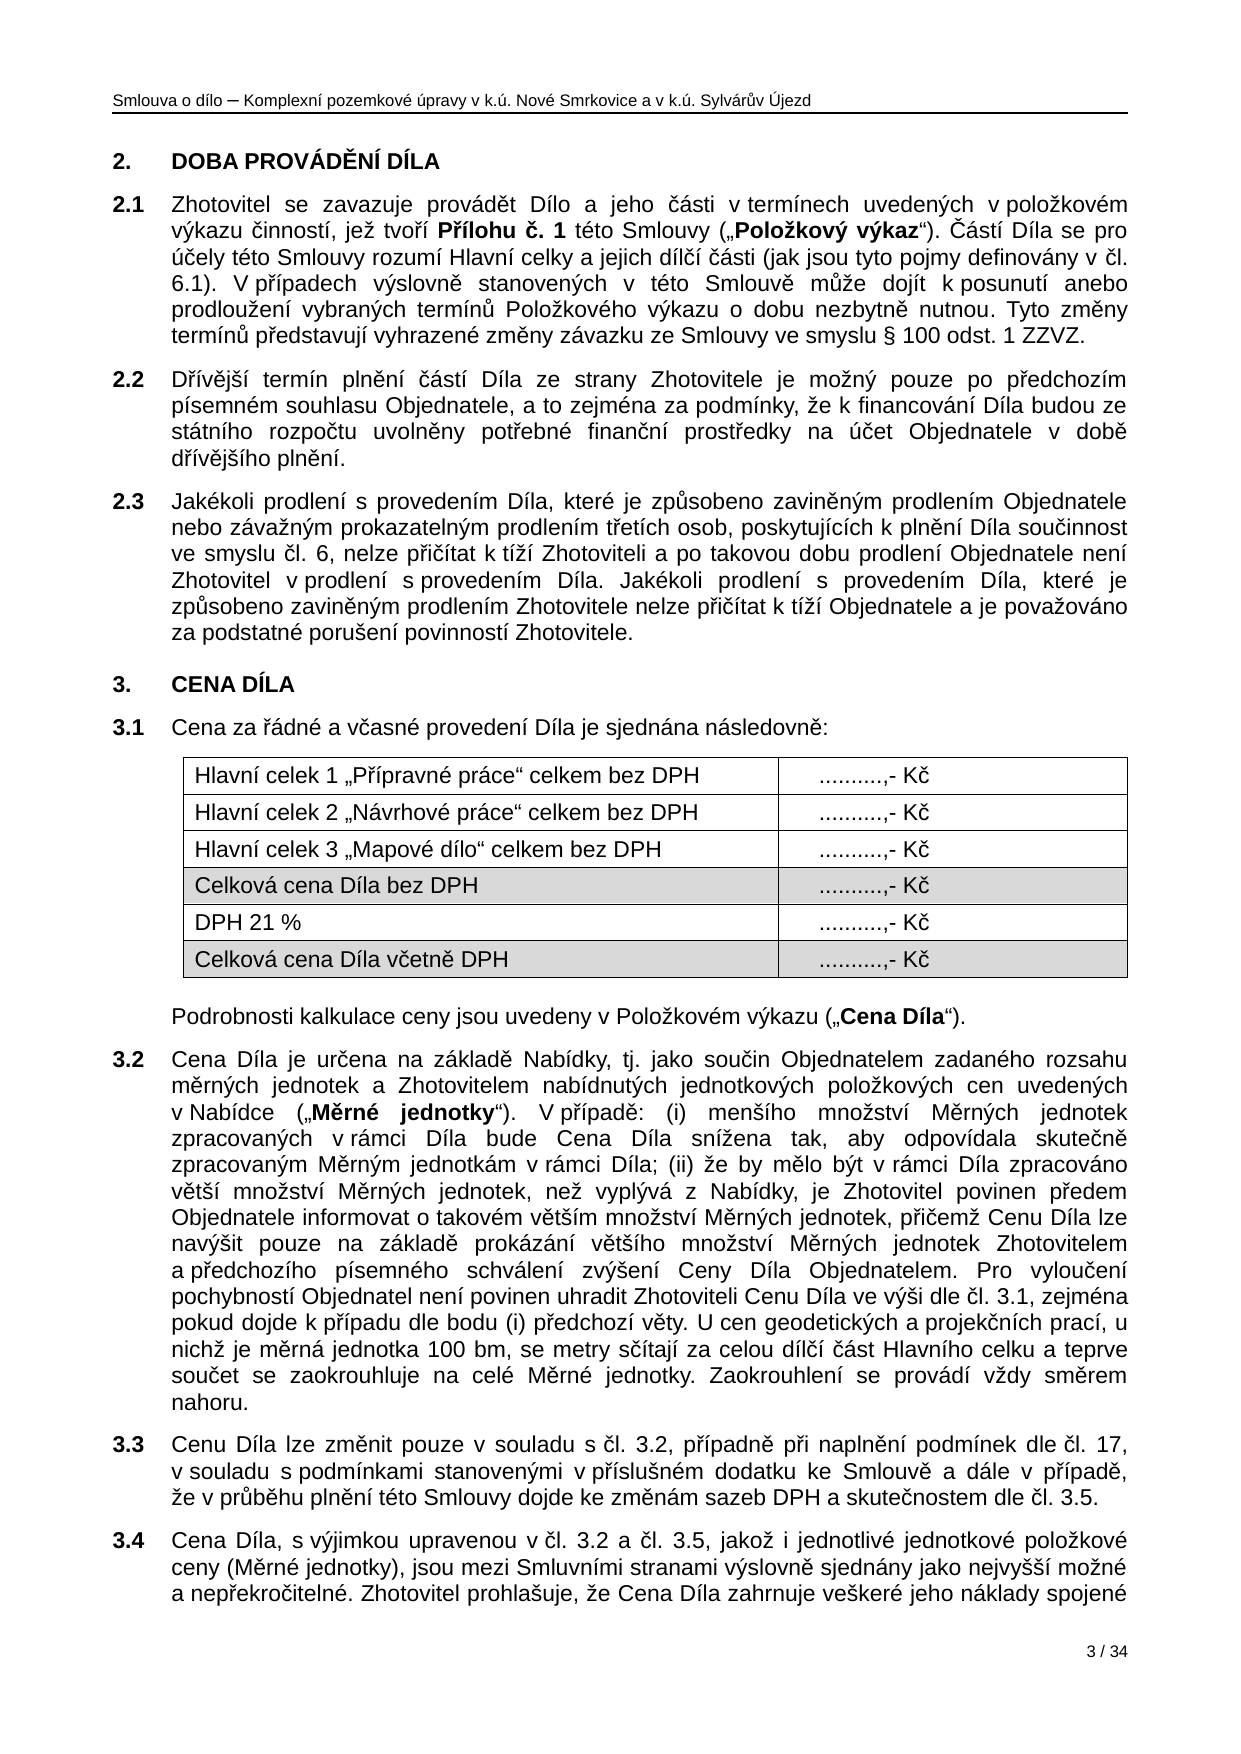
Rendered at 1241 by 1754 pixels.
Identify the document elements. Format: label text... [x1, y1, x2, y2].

table_cell ..........,- Kč [779, 831, 1127, 867]
text Jakékoli prodlení s provedením Díla, které je způsobeno zaviněným prodlením Objednatele nebo závažným prokazatelným prodlením třetích osob, poskytujících k plnění Díla součinnost ve smyslu čl. 6, nelze přičítat k tíží Zhotoviteli a po takovou dobu prodlení Objednatele není Zhotovitel v prodlení s provedením Díla. Jakékoli prodlení s provedením Díla, které je způsobeno zaviněným prodlením Zhotovitele nelze přičítat k tíží Objednatele a je považováno za podstatné porušení povinností Zhotovitele. [112, 488, 1128, 646]
table_cell DPH 21 % [184, 905, 778, 940]
table_cell Celková cena Díla bez DPH [184, 868, 778, 903]
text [112, 1527, 1128, 1606]
text Dřívější termín plnění částí Díla ze strany Zhotovitele je možný pouze po předchozím písemném souhlasu Objednatele, a to zejména za podmínky, že k financování Díla budou ze státního rozpočtu uvolněny potřebné finanční prostředky na účet Objednatele v době dřívějšího plnění. [112, 366, 1128, 471]
table_cell ..........,- Kč [779, 868, 1127, 903]
table_cell ..........,- Kč [779, 941, 1127, 977]
table_cell Hlavní celek 2 „Návrhové práce“ celkem bez DPH [184, 795, 778, 830]
table_cell Hlavní celek 3 „Mapové dílo“ celkem bez DPH [184, 831, 778, 867]
text Cena díla [112, 671, 1128, 697]
table_cell Celková cena Díla včetně DPH [184, 941, 778, 977]
text Cenu Díla lze změnit pouze v souladu s čl. 3.2, případně při naplnění podmínek dle čl. 17, v souladu s podmínkami stanovenými v příslušném dodatku ke Smlouvě a dále v případě, že v průběhu plnění této Smlouvy dojde ke změnám sazeb DPH a skutečnostem dle čl. 3.6. [112, 1431, 1128, 1511]
table_header ..........,- Kč [779, 758, 1127, 793]
text Cena za řádné a včasné provedení Díla je sjednána následovně: [112, 714, 1128, 740]
table_cell ..........,- Kč [779, 795, 1127, 830]
table_header Hlavní celek 1 „Přípravné práce“ celkem bez DPH [184, 758, 778, 793]
table_cell ..........,- Kč [779, 905, 1127, 940]
text Zhotovitel se zavazuje provádět Dílo a jeho části v termínech uvedených v položkovém výkazu činností, jež tvoří Přílohu č. 1 této Smlouvy („Položkový výkaz“). Částí Díla se pro účely této Smlouvy rozumí Hlavní celky a jejich dílčí části (jak jsou tyto pojmy definovány v čl. 6.1). V případech výslovně stanovených v této Smlouvě může dojít k posunutí anebo prodloužení vybraných termínů Položkového výkazu o dobu nezbytně nutnou. Tyto změny termínů představují vyhrazené změny závazku ze Smlouvy ve smyslu § 100 odst. 1 ZZVZ. [112, 191, 1128, 349]
list Podrobnosti kalkulace ceny jsou uvedeny v Položkovém výkazu („Cena Díla“). [171, 1003, 1128, 1029]
text Doba PROVÁDĚNÍ díla [112, 148, 1128, 174]
text Cena Díla je určena na základě Nabídky, tj. jako součin Objednatelem zadaného rozsahu měrných jednotek a Zhotovitelem nabídnutých jednotkových položkových cen uvedených v Nabídce („Měrné jednotky“). V případě: (i) menšího množství Měrných jednotek zpracovaných v rámci Díla bude Cena Díla snížena tak, aby odpovídala skutečně zpracovaným Měrným jednotkám v rámci Díla; (ii) že by mělo být v rámci Díla zpracováno větší množství Měrných jednotek, než vyplývá z Nabídky, je Zhotovitel povinen předem Objednatele informovat o takovém větším množství Měrných jednotek, přičemž Cenu Díla lze navýšit pouze na základě prokázání většího množství Měrných jednotek Zhotovitelem a předchozího písemného schválení zvýšení Ceny Díla Objednatelem. Pro vyloučení pochybností Objednatel není povinen uhradit Zhotoviteli Cenu Díla ve výši dle čl. 3.1, zejména pokud dojde k případu dle bodu (i) předchozí věty. U cen geodetických a projekčních prací, u nichž je měrná jednotka 100 bm, se metry sčítají za celou dílčí část Hlavního celku a teprve součet se zaokrouhluje na celé Měrné jednotky. Zaokrouhlení se provádí vždy směrem nahoru. [112, 1046, 1128, 1415]
